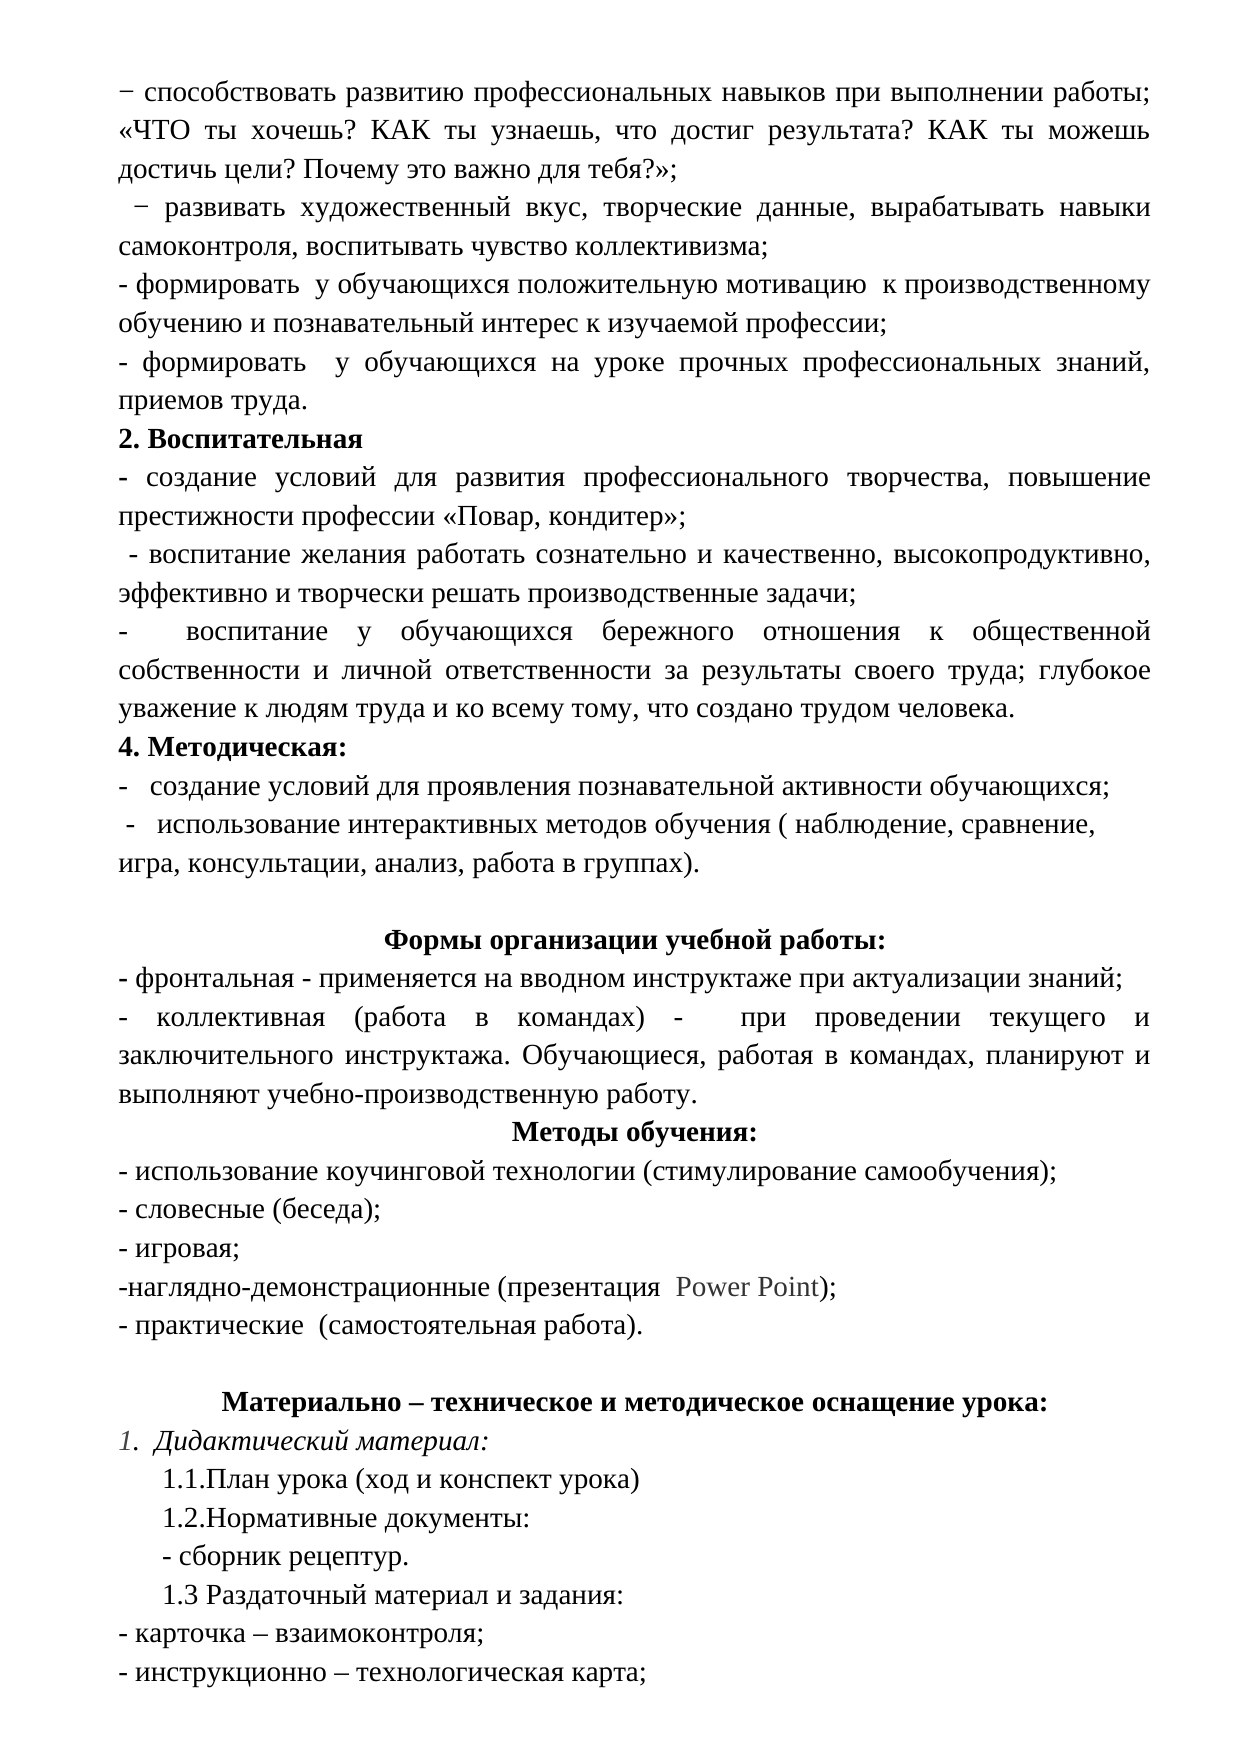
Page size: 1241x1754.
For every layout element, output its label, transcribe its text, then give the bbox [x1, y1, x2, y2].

text - инструкционно – технологическая карта; [118, 1654, 1152, 1688]
text 1.3 Раздаточный материал и задания: [118, 1577, 1152, 1611]
text - формировать у обучающихся на уроке прочных профессиональных знаний, приемов труда. [118, 344, 1152, 416]
text - коллективная (работа в командах) - при проведении текущего и заключительного инструктажа. Обучающиеся, работая в командах, планируют и выполняют учебно-производственную работу. [118, 999, 1152, 1109]
text - использование интерактивных методов обучения ( наблюдение, сравнение, игра, консультации, анализ, работа в группах). [118, 806, 1152, 878]
text Формы организации учебной работы: [118, 922, 1152, 955]
text − развивать художественный вкус, творческие данные, вырабатывать навыки самоконтроля, воспитывать чувство коллективизма; [118, 189, 1152, 262]
text − способствовать развитию профессиональных навыков при выполнении работы; «ЧТО ты хочешь? КАК ты узнаешь, что достиг результата? КАК ты можешь достичь цели? Почему это важно для тебя?»; [118, 74, 1152, 184]
text Материально – техническое и методическое оснащение урока: [118, 1384, 1152, 1418]
text - карточка – взаимоконтроля; [118, 1616, 1152, 1649]
text - фронтальная - применяется на вводном инструктаже при актуализации знаний; [118, 960, 1152, 994]
text 1.2.Нормативные документы: [118, 1500, 1152, 1533]
text - использование коучинговой технологии (стимулирование самообучения); [118, 1153, 1152, 1187]
text - сборник рецептур. [118, 1538, 1152, 1572]
text - создание условий для проявления познавательной активности обучающихся; [118, 768, 1152, 801]
text - воспитание желания работать сознательно и качественно, высокопродуктивно, эффективно и творчески решать производственные задачи; [118, 536, 1152, 608]
text -наглядно-демонстрационные (презентация Power Point); [118, 1269, 1152, 1302]
text - формировать у обучающихся положительную мотивацию к производственному обучению и познавательный интерес к изучаемой профессии; [118, 267, 1152, 339]
text 1. Дидактический материал: [118, 1423, 1152, 1456]
text 1.1.План урока (ход и конспект урока) [118, 1461, 1152, 1495]
text - словесные (беседа); [118, 1192, 1152, 1225]
text - игровая; [118, 1230, 1152, 1264]
text 2. Воспитательная [118, 421, 1152, 454]
text Методы обучения: [118, 1114, 1152, 1148]
text - создание условий для развития профессионального творчества, повышение престижности профессии «Повар, кондитер»; [118, 459, 1152, 531]
text - практические (самостоятельная работа). [118, 1307, 1152, 1341]
text 4. Методическая: [118, 729, 1152, 763]
text - воспитание у обучающихся бережного отношения к общественной собственности и личной ответственности за результаты своего труда; глубокое уважение к людям труда и ко всему тому, что создано трудом человека. [118, 613, 1152, 724]
